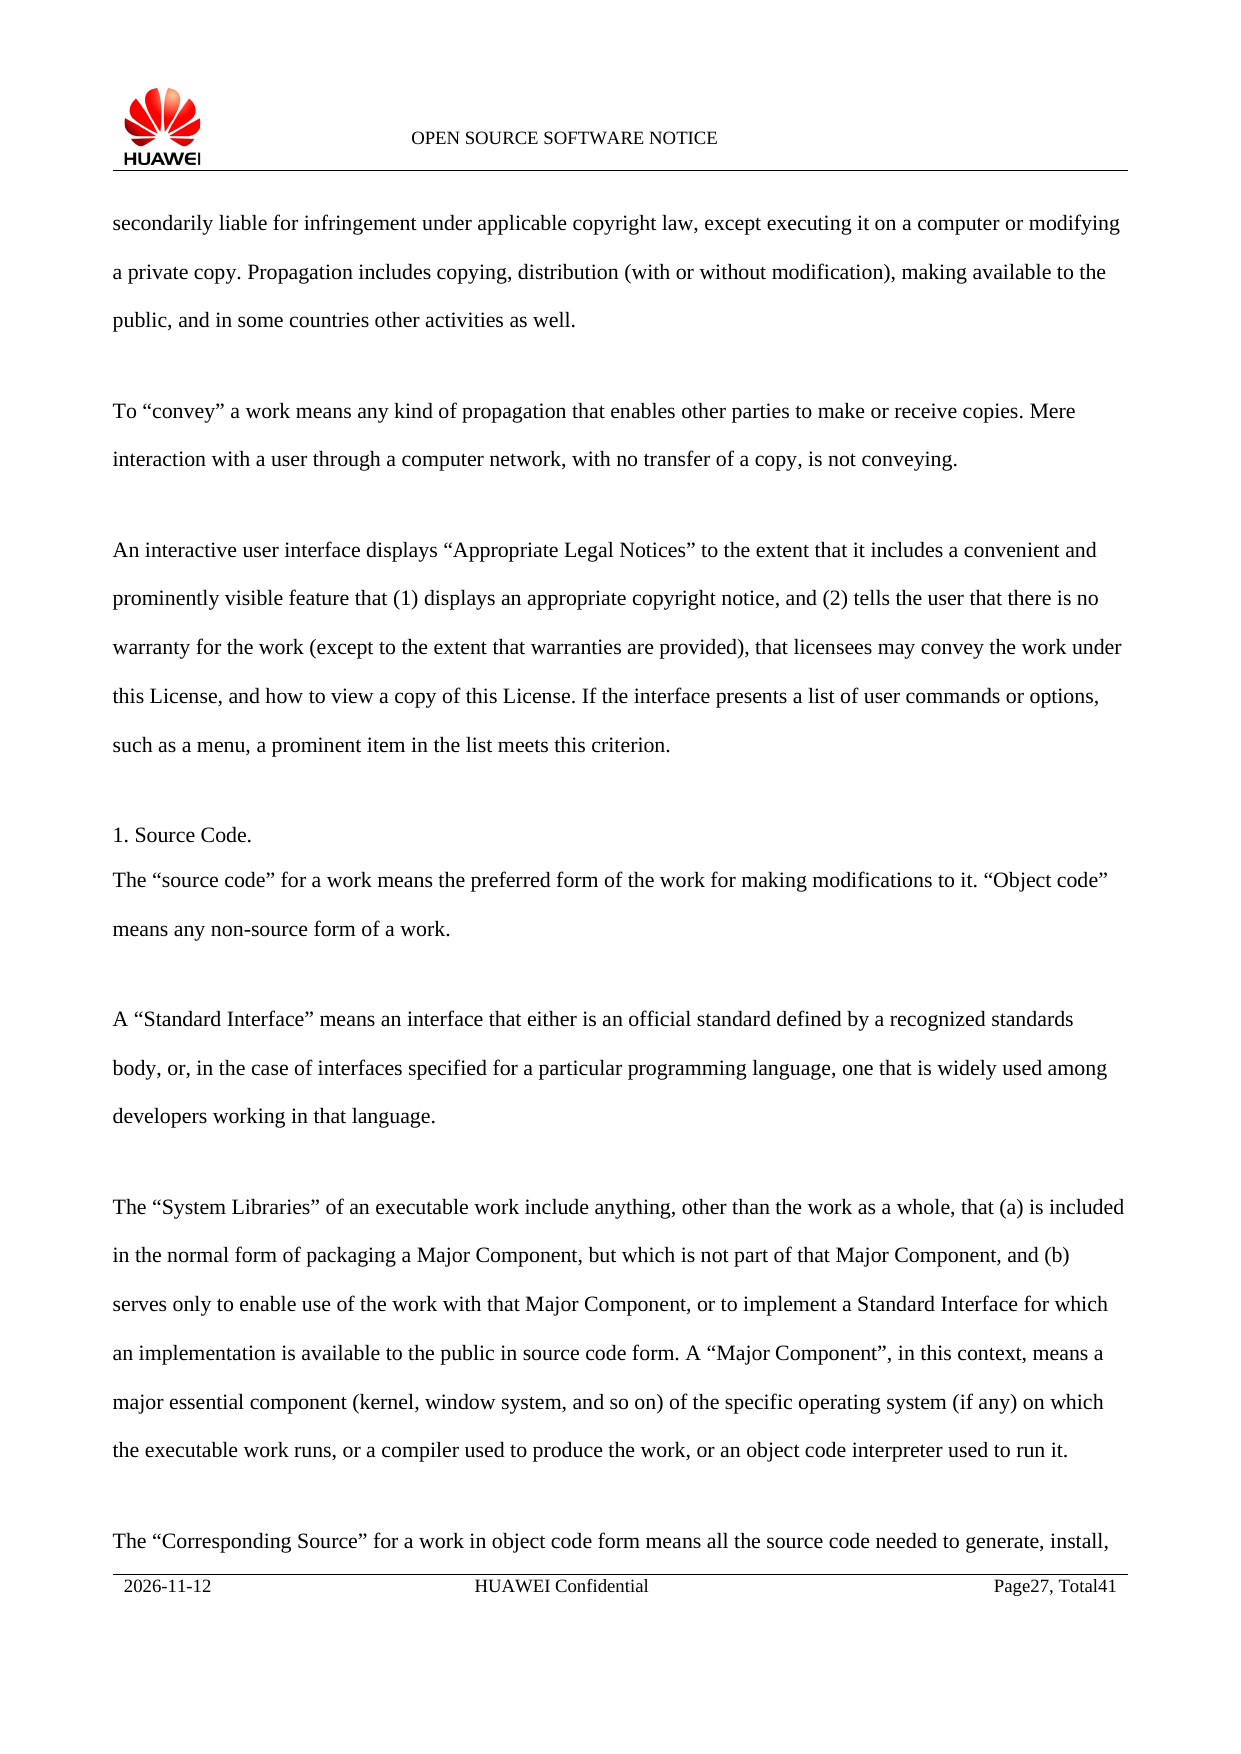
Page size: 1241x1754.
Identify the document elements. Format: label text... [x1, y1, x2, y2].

text A “Standard Interface” means an interface that either is an official standard defined by a recognized standards body, or, in the case of interfaces specified for a particular programming language, one that is widely used among developers working in that language. [112, 1002, 1128, 1132]
picture [124, 88, 201, 165]
text The “System Libraries” of an executable work include anything, other than the work as a whole, that (a) is included in the normal form of packaging a Major Component, but which is not part of that Major Component, and (b) serves only to enable use of the work with that Major Component, or to implement a Standard Interface for which an implementation is available to the public in source code form. A “Major Component”, in this context, means a major essential component (kernel, window system, and so on) of the specific operating system (if any) on which the executable work runs, or a compiler used to produce the work, or an object code interpreter used to run it. [112, 1190, 1128, 1466]
text An interactive user interface displays “Appropriate Legal Notices” to the extent that it includes a convenient and prominently visible feature that (1) displays an appropriate copyright notice, and (2) tells the user that there is no warranty for the work (except to the extent that warranties are provided), that licensees may convey the work under this License, and how to view a copy of this License. If the interface presents a list of user commands or options, such as a menu, a prominent item in the list meets this criterion. [112, 533, 1128, 761]
text To “convey” a work means any kind of propagation that enables other parties to make or receive copies. Mere interaction with a user through a computer network, with no transfer of a copy, is not conveying. [112, 394, 1128, 475]
text The “source code” for a work means the preferred form of the work for making modifications to it. “Object code” means any non-source form of a work. [112, 863, 1128, 944]
text 1. Source Code. [112, 818, 1128, 851]
